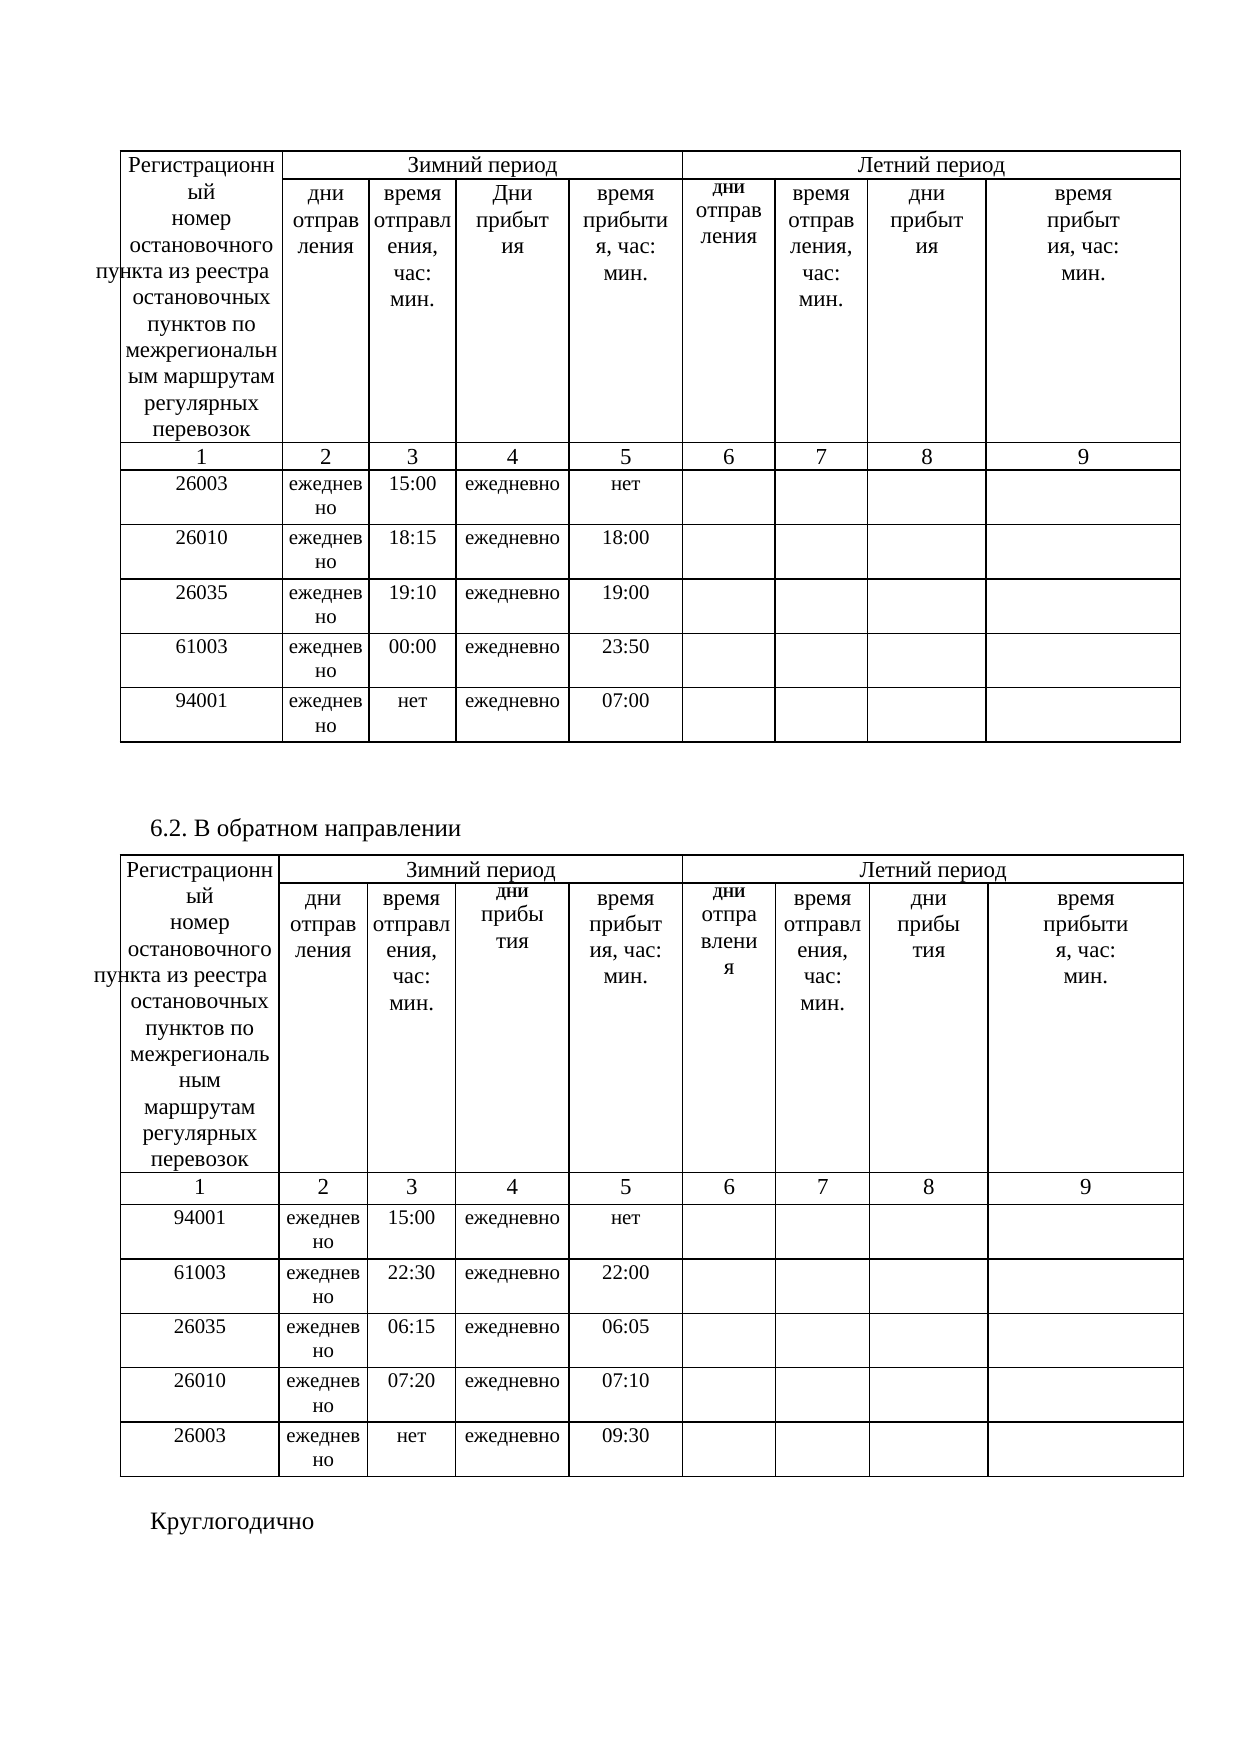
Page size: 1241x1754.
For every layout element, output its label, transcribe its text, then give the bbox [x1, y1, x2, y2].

table_cell нет [570, 471, 682, 524]
table_cell 26035 [121, 580, 282, 632]
table_cell 5 [570, 443, 682, 469]
table_cell 26010 [121, 525, 282, 578]
table_cell ежедневно [456, 1368, 568, 1421]
table_cell [870, 1368, 987, 1421]
text Круглогодично [150, 1506, 1090, 1535]
table_cell ежедневно [280, 1368, 367, 1421]
table_cell дни отправ ления [283, 180, 368, 441]
table_header Летний период [683, 856, 1183, 882]
table_cell дни прибыт ия [868, 180, 985, 441]
table_cell время отправл ения, час: мин. [370, 180, 455, 441]
table_cell [683, 1423, 775, 1476]
table_cell 4 [457, 443, 568, 469]
table_cell ежедневно [283, 634, 368, 687]
table_cell [868, 688, 985, 741]
table_cell ДНИ отпра влени я [683, 884, 775, 1172]
table_cell ежедневно [457, 471, 568, 524]
table_cell ежедневно [456, 1260, 568, 1312]
table_cell [776, 1260, 869, 1312]
table_cell 18:15 [370, 525, 455, 578]
table_cell 4 [456, 1173, 568, 1204]
table_cell 19:00 [570, 580, 682, 632]
table_cell [868, 471, 985, 524]
table_cell [776, 1314, 869, 1367]
table_cell [683, 471, 774, 524]
table_cell [987, 471, 1180, 524]
table_cell 19:10 [370, 580, 455, 632]
table_cell [989, 1423, 1183, 1476]
table_cell 23:50 [570, 634, 682, 687]
table_cell 26003 [121, 471, 282, 524]
table_cell 61003 [121, 1260, 278, 1312]
table_cell [683, 634, 774, 687]
table_cell 7 [776, 1173, 869, 1204]
table_cell 94001 [121, 1205, 278, 1258]
table_cell время прибыт ия, час: мин. [987, 180, 1180, 441]
table_cell 15:00 [368, 1205, 455, 1258]
table_cell [987, 525, 1180, 578]
table_cell время прибыти я, час: мин. [570, 180, 682, 441]
table_cell 5 [570, 1173, 682, 1204]
table_cell 07:20 [368, 1368, 455, 1421]
table_cell ежедневно [457, 634, 568, 687]
table_cell 61003 [121, 634, 282, 687]
table_cell 2 [283, 443, 368, 469]
table_cell [868, 525, 985, 578]
table_cell [776, 471, 867, 524]
table_cell 3 [370, 443, 455, 469]
table_cell 06:15 [368, 1314, 455, 1367]
table_cell ежедневно [283, 688, 368, 741]
table_cell ДНИ прибы тия [456, 884, 568, 1172]
table_cell 3 [368, 1173, 455, 1204]
table_header Регистрационный номер остановочного пункта из реестра остановочных пунктов по межрегиональным маршрутам регулярных перевозок [121, 152, 282, 441]
table_cell [776, 525, 867, 578]
table_header Зимний период [280, 856, 682, 882]
table_cell [683, 580, 774, 632]
table_header Регистрационный номер остановочного пункта из реестра остановочных пунктов по межрегиональным маршрутам регулярных перевозок [121, 856, 278, 1172]
table_cell 7 [776, 443, 867, 469]
table_cell 26010 [121, 1368, 278, 1421]
table_cell время отправл ения, час: мин. [776, 884, 869, 1172]
table_cell 26003 [121, 1423, 278, 1476]
table_cell ежедневно [280, 1314, 367, 1367]
table_cell [776, 1423, 869, 1476]
table_cell ежедневно [457, 688, 568, 741]
table_cell 6 [683, 1173, 775, 1204]
table_cell 09:30 [570, 1423, 682, 1476]
table_cell ежедневно [457, 580, 568, 632]
table_cell [683, 1314, 775, 1367]
table_cell [989, 1368, 1183, 1421]
table_cell 94001 [121, 688, 282, 741]
table_cell [870, 1423, 987, 1476]
table_cell время прибыт ия, час: мин. [570, 884, 682, 1172]
table_cell ежедневно [280, 1205, 367, 1258]
table_cell [868, 634, 985, 687]
table_cell ежедневно [280, 1260, 367, 1312]
table_cell [987, 580, 1180, 632]
table_cell дни прибы тия [870, 884, 987, 1172]
table_cell [776, 688, 867, 741]
table_cell 15:00 [370, 471, 455, 524]
table_cell 18:00 [570, 525, 682, 578]
table_cell ежедневно [456, 1205, 568, 1258]
table_cell [683, 525, 774, 578]
table_cell [989, 1314, 1183, 1367]
table_cell [683, 1205, 775, 1258]
table_cell [683, 688, 774, 741]
table_cell ежедневно [283, 525, 368, 578]
table_cell нет [370, 688, 455, 741]
table_cell [989, 1260, 1183, 1312]
table_cell [683, 1368, 775, 1421]
table_cell [683, 1260, 775, 1312]
table_cell 8 [870, 1173, 987, 1204]
table_cell нет [368, 1423, 455, 1476]
table_cell нет [570, 1205, 682, 1258]
table_cell 22:30 [368, 1260, 455, 1312]
table_cell [987, 634, 1180, 687]
table_cell Дни прибыт ия [457, 180, 568, 441]
table_cell 2 [280, 1173, 367, 1204]
table_cell 07:10 [570, 1368, 682, 1421]
table_cell [989, 1205, 1183, 1258]
table_cell [870, 1260, 987, 1312]
table_cell [868, 580, 985, 632]
table_cell 26035 [121, 1314, 278, 1367]
table_cell ежедневно [280, 1423, 367, 1476]
table_cell время прибыти я, час: мин. [989, 884, 1183, 1172]
text 6.2. В обратном направлении [150, 813, 1090, 842]
table_cell [987, 688, 1180, 741]
table_cell 9 [987, 443, 1180, 469]
table_cell ежедневно [456, 1423, 568, 1476]
table_cell ежедневно [283, 580, 368, 632]
table_cell дни отправ ления [280, 884, 367, 1172]
table_cell ежедневно [283, 471, 368, 524]
table_cell [776, 634, 867, 687]
table_cell ежедневно [457, 525, 568, 578]
table_cell 1 [121, 1173, 278, 1204]
table_cell [870, 1314, 987, 1367]
table_cell [870, 1205, 987, 1258]
table_cell время отправ ления, час: мин. [776, 180, 867, 441]
table_cell ДНИ отправ ления [683, 180, 774, 441]
table_cell [776, 1205, 869, 1258]
table_header Зимний период [283, 152, 682, 178]
table_cell 22:00 [570, 1260, 682, 1312]
table_cell 1 [121, 443, 282, 469]
table_cell [776, 1368, 869, 1421]
table_cell время отправл ения, час: мин. [368, 884, 455, 1172]
table_header Летний период [683, 152, 1180, 178]
table_cell 9 [989, 1173, 1183, 1204]
table_cell 06:05 [570, 1314, 682, 1367]
table_cell 07:00 [570, 688, 682, 741]
table_cell ежедневно [456, 1314, 568, 1367]
table_cell 00:00 [370, 634, 455, 687]
table_cell 6 [683, 443, 774, 469]
table_cell [776, 580, 867, 632]
table_cell 8 [868, 443, 985, 469]
